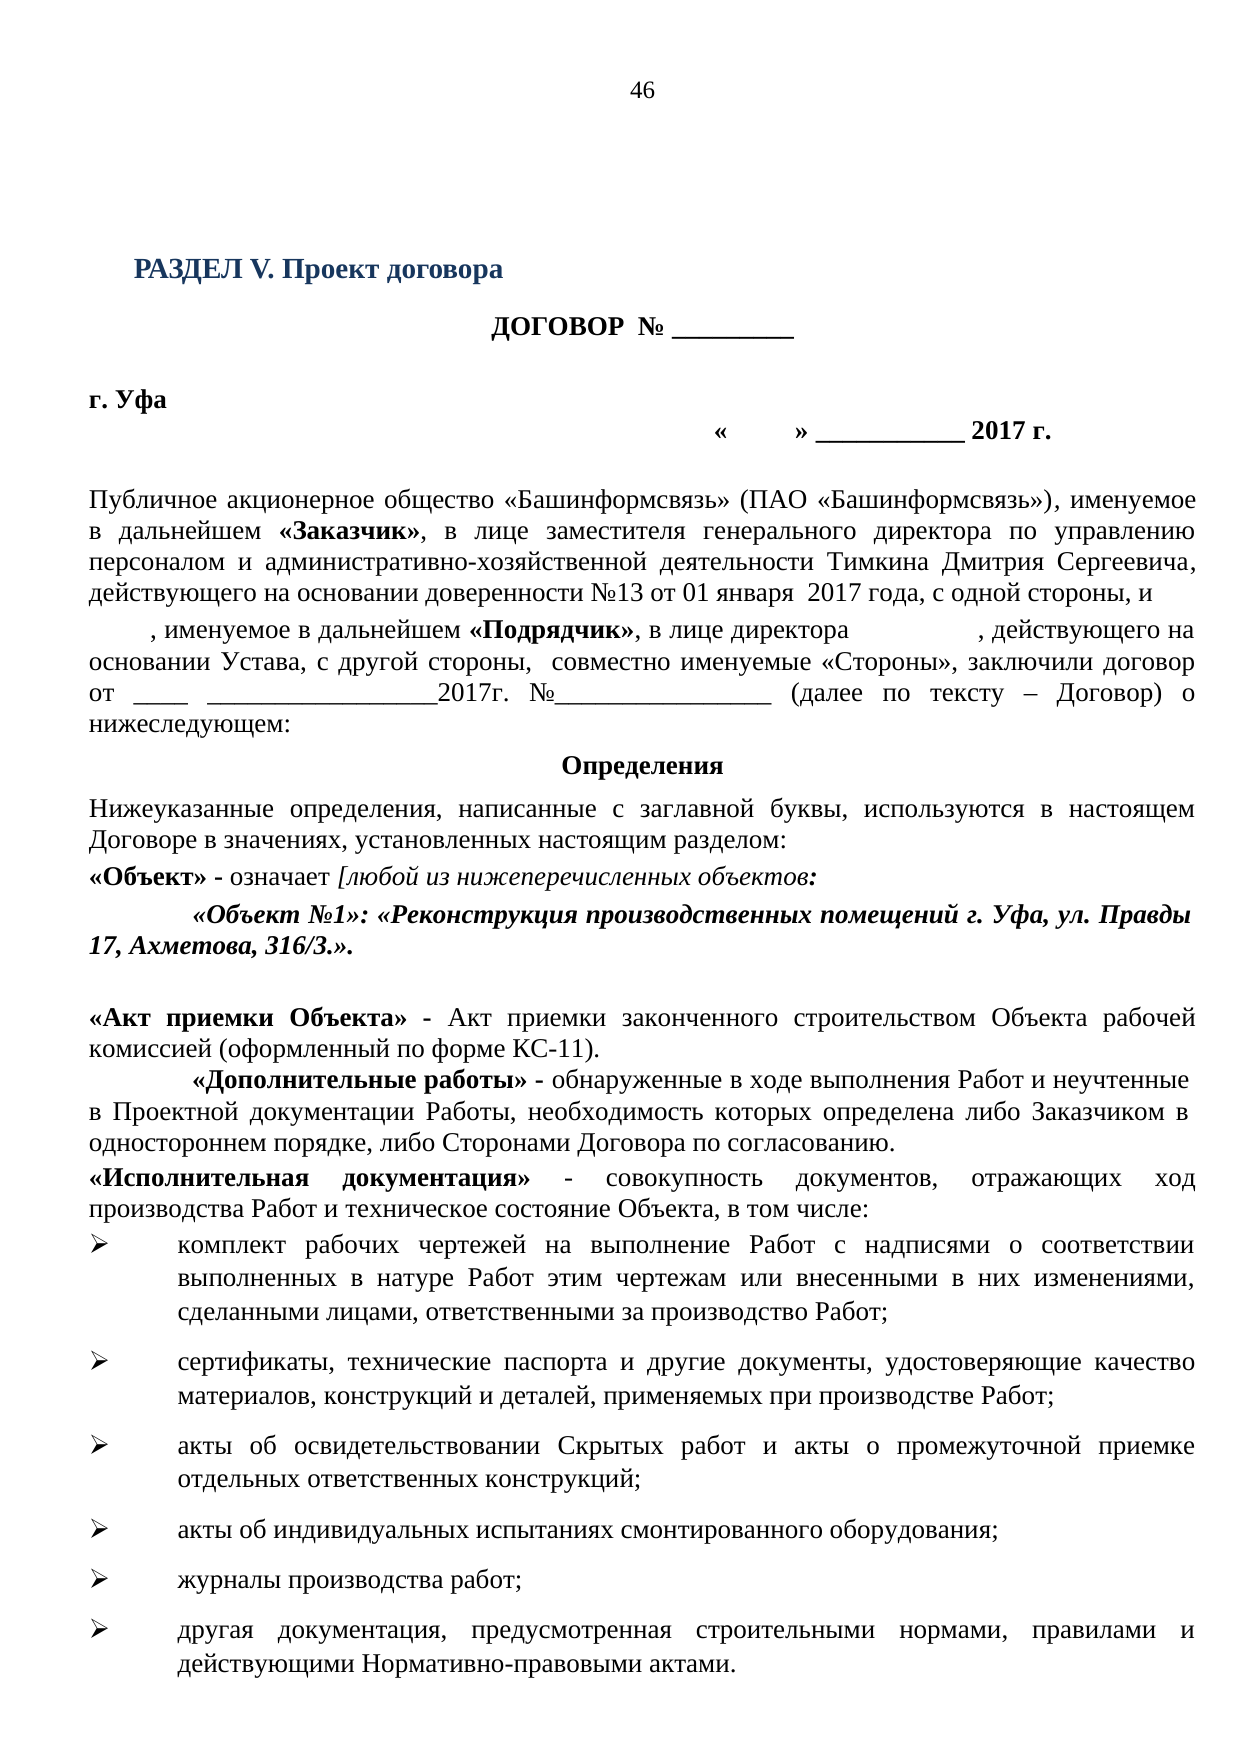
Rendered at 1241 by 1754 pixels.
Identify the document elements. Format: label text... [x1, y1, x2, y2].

text Определения [89, 749, 1196, 781]
list комплект рабочих чертежей на выполнение Работ с надписями о соответствии выполненных в натуре Работ этим чертежам или внесенными в них изменениями, сделанными лицами, ответственными за производство Работ; [89, 1228, 1196, 1326]
text Нижеуказанные определения, написанные с заглавной буквы, используются в настоящем Договоре в значениях, установленных настоящим разделом: [89, 792, 1196, 854]
list сертификаты, технические паспорта и другие документы, удостоверяющие качество материалов, конструкций и деталей, применяемых при производстве Работ; [89, 1345, 1196, 1410]
text «Объект №1»: «Реконструкция производственных помещений г. Уфа, ул. Правды 17, Ахметова, 316/3.». [89, 898, 1196, 960]
list акты об освидетельствовании Скрытых работ и акты о промежуточной приемке отдельных ответственных конструкций; [89, 1429, 1196, 1494]
text «Исполнительная документация» - совокупность документов, отражающих ход производства Работ и техническое состояние Объекта, в том числе: [89, 1161, 1196, 1223]
text «Дополнительные работы» - обнаруженные в ходе выполнения Работ и неучтенные в Проектной документации Работы, необходимость которых определена либо Заказчиком в одностороннем порядке, либо Сторонами Договора по согласованию. [89, 1064, 1190, 1157]
text «Акт приемки Объекта» - Акт приемки законченного строительством Объекта рабочей комиссией (оформленный по форме КС-11). [89, 1001, 1196, 1064]
text Публичное акционерное общество «Башинформсвязь» (ПАО «Башинформсвязь»), именуемое в дальнейшем «Заказчик», в лице заместителя генерального директора по управлению персоналом и административно-хозяйственной деятельности Тимкина Дмитрия Сергеевича, действующего на основании доверенности №13 от 01 января 2017 года, с одной стороны, и [89, 483, 1196, 607]
text «Объект» - означает [любой из нижеперечисленных объектов: [89, 860, 1196, 892]
text ДОГОВОР № _________ [89, 309, 1196, 341]
subtitle РАЗДЕЛ V. Проект договора [134, 251, 1196, 284]
list акты об индивидуальных испытаниях смонтированного оборудования; [89, 1513, 1196, 1544]
text , именуемое в дальнейшем «Подрядчик», в лице директора , действующего на основании Устава, с другой стороны, совместно именуемые «Стороны», заключили договор от ____ _________________2017г. №________________ (далее по тексту – Договор) о нижеследующем: [89, 614, 1196, 738]
text г. Уфа [89, 383, 1196, 414]
text « » ___________ 2017 г. [89, 414, 1196, 445]
list другая документация, предусмотренная строительными нормами, правилами и действующими Нормативно-правовыми актами. [89, 1614, 1196, 1678]
list журналы производства работ; [89, 1563, 1196, 1594]
